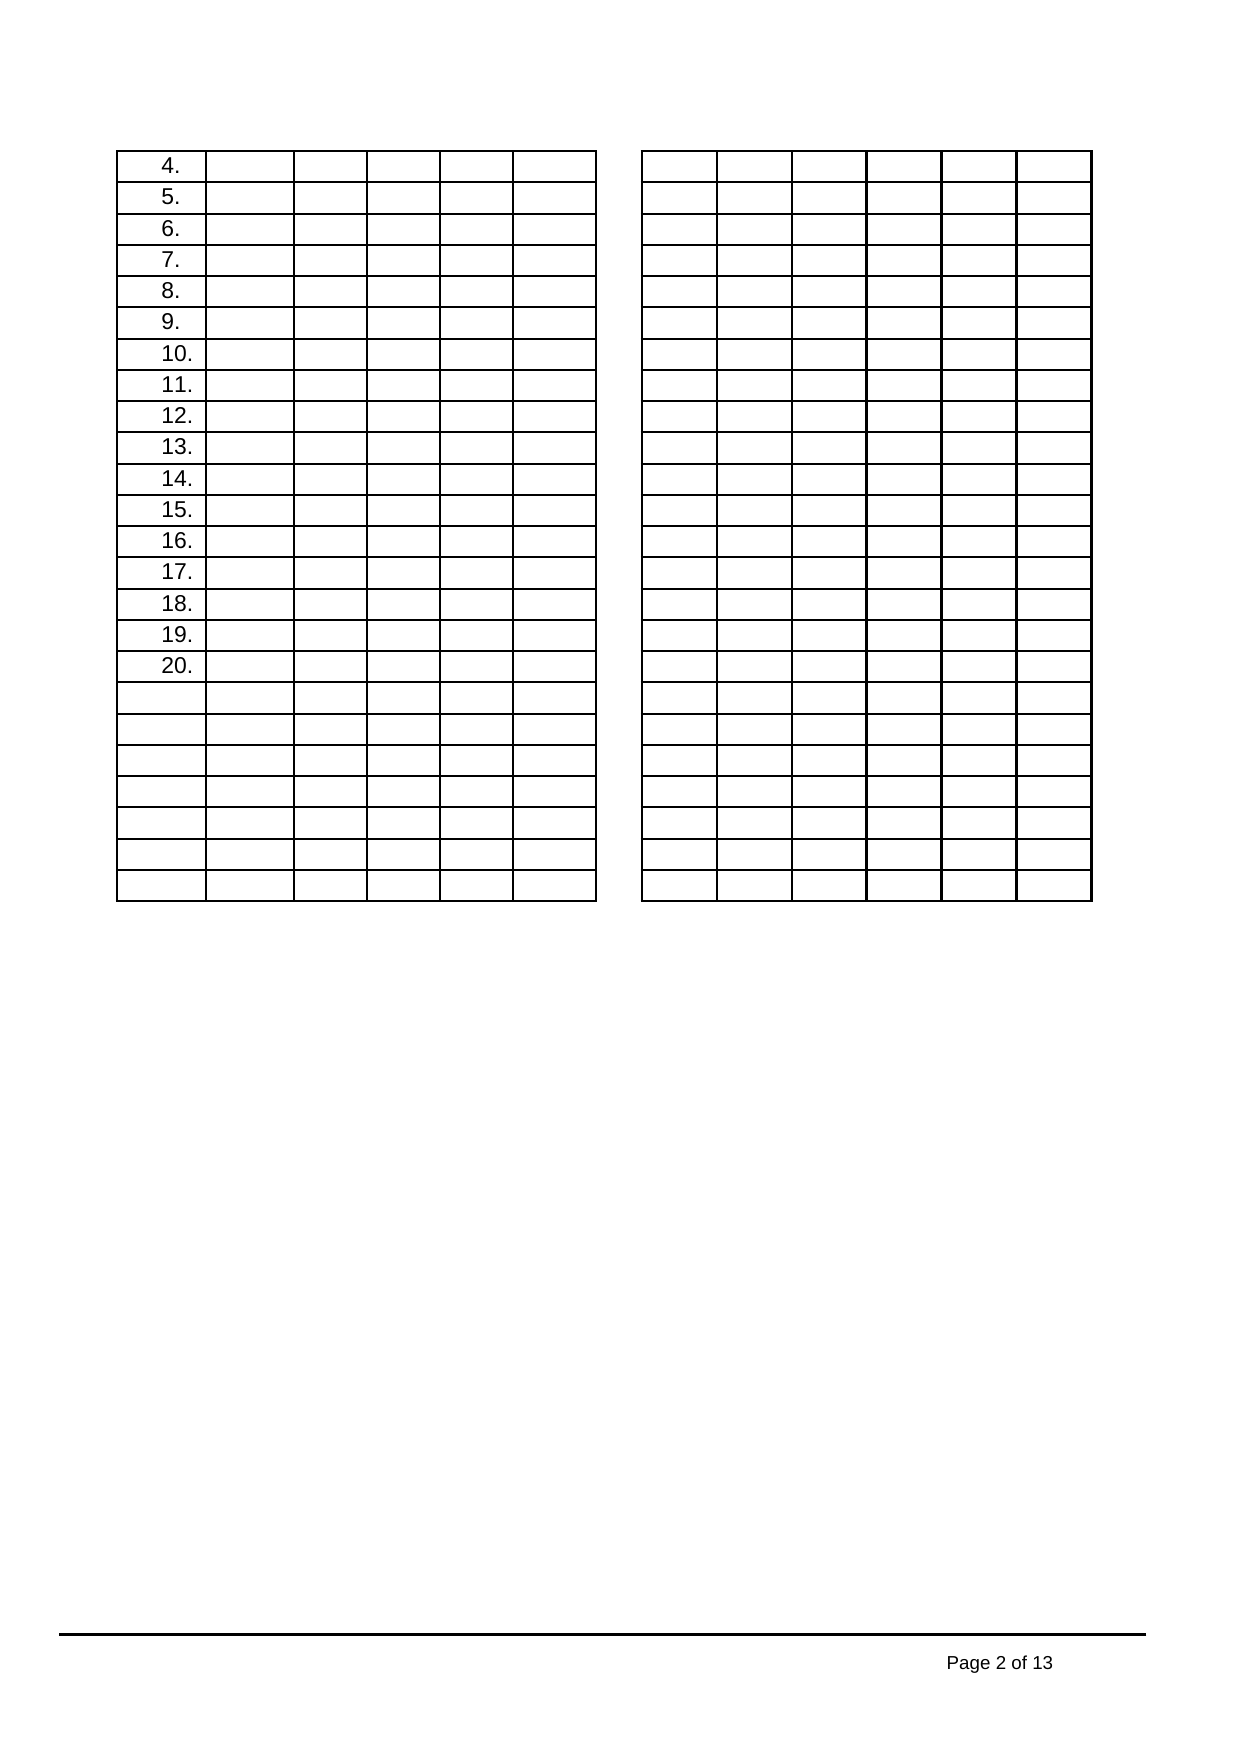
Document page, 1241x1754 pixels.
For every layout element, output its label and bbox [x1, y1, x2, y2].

table_cell [718, 590, 791, 619]
table_cell [643, 558, 716, 587]
table_cell [1018, 308, 1090, 337]
table_cell [597, 275, 641, 306]
table_cell [441, 621, 512, 650]
table_cell [514, 496, 595, 525]
table_cell [597, 681, 641, 712]
table_cell [118, 277, 205, 306]
table_cell [643, 683, 716, 712]
table_cell [868, 308, 940, 337]
table_cell [718, 683, 791, 712]
table_cell [441, 590, 512, 619]
table_cell [1018, 496, 1090, 525]
table_cell [943, 621, 1015, 650]
table_cell [793, 152, 865, 181]
table_cell [943, 871, 1015, 900]
table_cell [441, 465, 512, 494]
table_cell [368, 433, 439, 462]
table_cell [793, 621, 865, 650]
table_cell [597, 713, 641, 744]
table_cell [368, 183, 439, 212]
table_cell [943, 340, 1015, 369]
table_cell [1018, 246, 1090, 275]
table_cell [1018, 183, 1090, 212]
table_cell [1018, 871, 1090, 900]
table_cell [368, 496, 439, 525]
table_cell [368, 715, 439, 744]
table_cell [718, 621, 791, 650]
table_cell [295, 652, 366, 681]
table_cell [943, 433, 1015, 462]
table_cell [643, 465, 716, 494]
table_cell [943, 308, 1015, 337]
table_cell [441, 340, 512, 369]
table_cell [643, 527, 716, 556]
table_cell [295, 527, 366, 556]
table_cell [718, 277, 791, 306]
table_cell [514, 871, 595, 900]
table_cell [597, 181, 641, 212]
table_cell [1018, 683, 1090, 712]
table_cell [793, 340, 865, 369]
table_cell [1018, 152, 1090, 181]
table_cell [643, 496, 716, 525]
table_cell [441, 183, 512, 212]
table_cell [643, 808, 716, 837]
table_cell [868, 152, 940, 181]
table_cell [1018, 433, 1090, 462]
table_cell [118, 746, 205, 775]
table_cell [793, 371, 865, 400]
table_cell [514, 277, 595, 306]
table_cell [514, 215, 595, 244]
table_cell [207, 371, 293, 400]
table_cell [718, 558, 791, 587]
table_cell [868, 527, 940, 556]
table_cell [118, 683, 205, 712]
table_cell [441, 371, 512, 400]
table_cell [643, 152, 716, 181]
table_cell [643, 590, 716, 619]
table_cell [868, 715, 940, 744]
table_cell [295, 215, 366, 244]
table_cell [1018, 371, 1090, 400]
table_cell [514, 621, 595, 650]
table_cell [514, 433, 595, 462]
table_cell [368, 465, 439, 494]
table_cell [718, 215, 791, 244]
table_cell [597, 494, 641, 525]
table_cell [514, 340, 595, 369]
table_cell [793, 402, 865, 431]
table_cell [368, 340, 439, 369]
table_cell [207, 683, 293, 712]
table_cell [441, 402, 512, 431]
table_cell [514, 590, 595, 619]
table_cell [1018, 402, 1090, 431]
table_cell [207, 777, 293, 806]
table_cell [1018, 715, 1090, 744]
table_cell [118, 433, 205, 462]
table_cell [295, 246, 366, 275]
table_cell [597, 744, 641, 775]
table_cell [441, 871, 512, 900]
table_cell [718, 652, 791, 681]
table_cell [207, 527, 293, 556]
table_cell [643, 871, 716, 900]
table_cell [1018, 746, 1090, 775]
table_cell [943, 465, 1015, 494]
table_cell [1018, 840, 1090, 869]
table_cell [368, 558, 439, 587]
table_cell [1018, 215, 1090, 244]
table_cell [441, 527, 512, 556]
table_cell [368, 840, 439, 869]
table_cell [295, 746, 366, 775]
table_cell [793, 277, 865, 306]
table_cell [597, 463, 641, 494]
table_cell [868, 402, 940, 431]
table_cell [718, 746, 791, 775]
table_cell [441, 808, 512, 837]
table_cell [718, 246, 791, 275]
table_cell [643, 621, 716, 650]
table_cell [868, 215, 940, 244]
table_cell [793, 527, 865, 556]
table_cell [118, 590, 205, 619]
table_cell [868, 652, 940, 681]
table_cell [368, 683, 439, 712]
table_cell [118, 558, 205, 587]
table_cell [1018, 340, 1090, 369]
table_cell [868, 621, 940, 650]
table_cell [1018, 558, 1090, 587]
table_cell [718, 402, 791, 431]
table_cell [295, 277, 366, 306]
table_cell [868, 465, 940, 494]
table_cell [368, 371, 439, 400]
table_cell [718, 496, 791, 525]
table_cell [441, 277, 512, 306]
table_cell [118, 496, 205, 525]
table_cell [368, 402, 439, 431]
table_cell [207, 152, 293, 181]
table_cell [118, 621, 205, 650]
table_cell [441, 152, 512, 181]
table_cell [295, 715, 366, 744]
table_cell [943, 652, 1015, 681]
table_cell [868, 777, 940, 806]
table_cell [441, 777, 512, 806]
table_cell [597, 213, 641, 244]
table_cell [943, 371, 1015, 400]
table_cell [295, 308, 366, 337]
table_cell [597, 650, 641, 681]
table_cell [597, 369, 641, 400]
table_cell [643, 277, 716, 306]
table_cell [368, 152, 439, 181]
table_cell [943, 590, 1015, 619]
table_cell [514, 652, 595, 681]
table_cell [368, 746, 439, 775]
table_cell [207, 246, 293, 275]
table_cell [793, 246, 865, 275]
table_cell [368, 527, 439, 556]
table_cell [118, 871, 205, 900]
table_cell [793, 871, 865, 900]
table_cell [643, 746, 716, 775]
table_cell [868, 840, 940, 869]
table_cell [868, 371, 940, 400]
table_cell [207, 558, 293, 587]
table_cell [207, 308, 293, 337]
table_cell [118, 715, 205, 744]
table_cell [643, 246, 716, 275]
table_cell [441, 715, 512, 744]
table_cell [118, 402, 205, 431]
table_cell [514, 683, 595, 712]
table_cell [643, 308, 716, 337]
table_cell [1018, 652, 1090, 681]
table_cell [943, 402, 1015, 431]
table_cell [295, 496, 366, 525]
table_cell [207, 433, 293, 462]
table_cell [295, 840, 366, 869]
table_cell [868, 340, 940, 369]
table_cell [943, 183, 1015, 212]
table_cell [207, 402, 293, 431]
table_cell [118, 808, 205, 837]
table_cell [295, 465, 366, 494]
table_cell [793, 652, 865, 681]
table_cell [643, 652, 716, 681]
table_cell [597, 525, 641, 556]
table_cell [597, 556, 641, 587]
table_cell [868, 433, 940, 462]
table_cell [368, 215, 439, 244]
table_cell [207, 496, 293, 525]
table_cell [793, 433, 865, 462]
table_cell [718, 308, 791, 337]
table_cell [643, 215, 716, 244]
table_cell [793, 840, 865, 869]
table_cell [943, 746, 1015, 775]
table_cell [868, 746, 940, 775]
table_cell [514, 371, 595, 400]
table_cell [295, 558, 366, 587]
table_cell [368, 277, 439, 306]
table_cell [643, 183, 716, 212]
table_cell [597, 306, 641, 337]
table_cell [943, 215, 1015, 244]
table_cell [514, 402, 595, 431]
table_cell [643, 402, 716, 431]
table_cell [868, 246, 940, 275]
table_cell [368, 871, 439, 900]
table_cell [793, 308, 865, 337]
table_cell [943, 777, 1015, 806]
table_cell [207, 871, 293, 900]
table_cell [718, 152, 791, 181]
table_cell [943, 246, 1015, 275]
table_cell [118, 652, 205, 681]
table_cell [868, 496, 940, 525]
table_cell [295, 371, 366, 400]
table_cell [643, 371, 716, 400]
table_cell [118, 340, 205, 369]
table_cell [441, 840, 512, 869]
table_cell [207, 340, 293, 369]
table_cell [207, 621, 293, 650]
table_cell [943, 527, 1015, 556]
table_cell [597, 400, 641, 431]
table_cell [295, 340, 366, 369]
table_cell [718, 183, 791, 212]
table_cell [295, 683, 366, 712]
table_cell [943, 277, 1015, 306]
table_cell [118, 465, 205, 494]
table_cell [514, 808, 595, 837]
table_cell [793, 465, 865, 494]
table_cell [868, 808, 940, 837]
table_cell [514, 715, 595, 744]
table_cell [441, 246, 512, 275]
table_cell [1018, 808, 1090, 837]
table_cell [207, 465, 293, 494]
table_cell [207, 746, 293, 775]
table_cell [441, 496, 512, 525]
table_cell [943, 558, 1015, 587]
table_cell [368, 652, 439, 681]
table_cell [718, 527, 791, 556]
table_cell [793, 683, 865, 712]
table_cell [207, 840, 293, 869]
table_cell [295, 621, 366, 650]
table_cell [943, 840, 1015, 869]
table_cell [793, 746, 865, 775]
table_cell [943, 715, 1015, 744]
table_cell [207, 808, 293, 837]
table_cell [514, 746, 595, 775]
table_cell [793, 808, 865, 837]
table_cell [368, 308, 439, 337]
table_cell [441, 558, 512, 587]
table_cell [1018, 527, 1090, 556]
table_cell [207, 652, 293, 681]
table_cell [207, 590, 293, 619]
table_cell [514, 152, 595, 181]
table_cell [514, 527, 595, 556]
table_cell [441, 433, 512, 462]
table_cell [868, 871, 940, 900]
table_cell [441, 308, 512, 337]
table_cell [368, 808, 439, 837]
table_cell [793, 777, 865, 806]
table_cell [295, 871, 366, 900]
table_cell [118, 840, 205, 869]
table_cell [368, 777, 439, 806]
table_cell [368, 246, 439, 275]
table_cell [1018, 277, 1090, 306]
table_cell [207, 183, 293, 212]
table_cell [793, 715, 865, 744]
table_cell [118, 308, 205, 337]
table_cell [597, 244, 641, 275]
table_cell [207, 277, 293, 306]
table_cell [514, 840, 595, 869]
table_cell [597, 806, 641, 837]
table_cell [597, 431, 641, 462]
table_cell [868, 277, 940, 306]
table_cell [597, 619, 641, 650]
table_cell [207, 215, 293, 244]
table_cell [295, 433, 366, 462]
table_cell [295, 183, 366, 212]
table_cell [868, 590, 940, 619]
table_cell [441, 215, 512, 244]
table_cell [943, 496, 1015, 525]
table_cell [643, 340, 716, 369]
table_cell [118, 246, 205, 275]
table_cell [718, 715, 791, 744]
table_cell [295, 590, 366, 619]
table_cell [793, 496, 865, 525]
table_cell [295, 808, 366, 837]
table_cell [718, 777, 791, 806]
table_cell [118, 371, 205, 400]
table_cell [368, 590, 439, 619]
table_cell [295, 777, 366, 806]
table_cell [643, 840, 716, 869]
table_cell [1018, 465, 1090, 494]
table_cell [514, 465, 595, 494]
table_cell [441, 746, 512, 775]
table_cell [793, 590, 865, 619]
table_cell [1018, 621, 1090, 650]
table_cell [597, 775, 641, 806]
table_cell [943, 152, 1015, 181]
table_cell [718, 340, 791, 369]
table_cell [643, 715, 716, 744]
table_cell [441, 683, 512, 712]
table_cell [718, 433, 791, 462]
table_cell [118, 215, 205, 244]
table_cell [118, 777, 205, 806]
table_cell [514, 558, 595, 587]
table_cell [597, 838, 641, 869]
table_cell [793, 183, 865, 212]
table_cell [514, 308, 595, 337]
table_cell [868, 183, 940, 212]
table_cell [597, 588, 641, 619]
table_cell [514, 183, 595, 212]
table_cell [943, 808, 1015, 837]
table_cell [597, 338, 641, 369]
table_cell [718, 808, 791, 837]
table_cell [868, 558, 940, 587]
table_cell [207, 715, 293, 744]
table_cell [868, 683, 940, 712]
table_cell [1018, 590, 1090, 619]
table_cell [718, 840, 791, 869]
table_cell [718, 871, 791, 900]
table_cell [718, 465, 791, 494]
table_cell [597, 869, 641, 900]
table_cell [793, 215, 865, 244]
table_cell [793, 558, 865, 587]
table_cell [1018, 777, 1090, 806]
table_cell [118, 152, 205, 181]
table_cell [295, 152, 366, 181]
table_cell [643, 777, 716, 806]
table_cell [118, 183, 205, 212]
table_cell [368, 621, 439, 650]
table_cell [943, 683, 1015, 712]
table_cell [441, 652, 512, 681]
table_cell [514, 246, 595, 275]
table_cell [718, 371, 791, 400]
table_cell [118, 527, 205, 556]
table_cell [295, 402, 366, 431]
table_cell [514, 777, 595, 806]
table_cell [643, 433, 716, 462]
